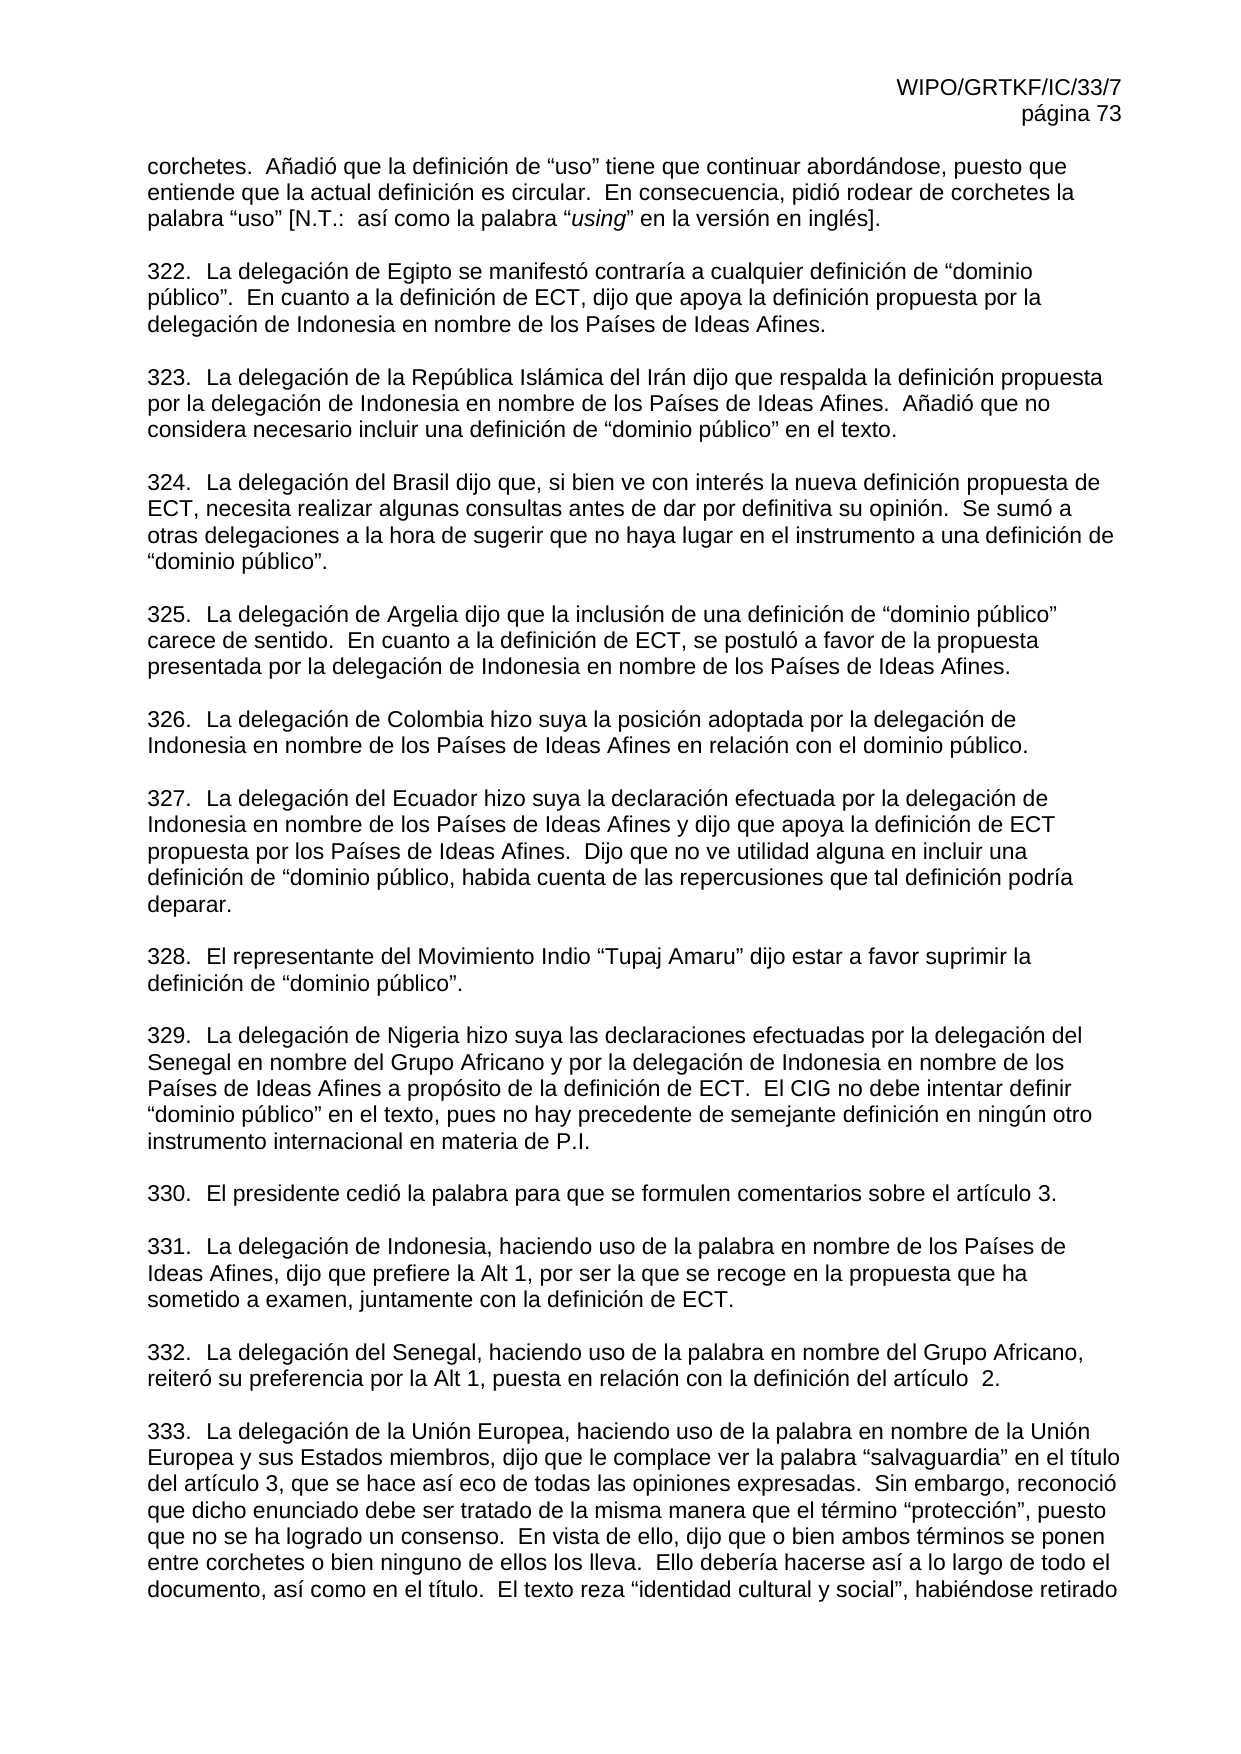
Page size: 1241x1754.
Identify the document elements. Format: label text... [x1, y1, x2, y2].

list La delegación del Senegal, haciendo uso de la palabra en nombre del Grupo Africano, reiteró su preferencia por la Alt 1, puesta en relación con la definición del artículo 2. [147, 1338, 1122, 1391]
list El presidente cedió la palabra para que se formulen comentarios sobre el artículo 3. [147, 1180, 1122, 1207]
list La delegación de Nigeria hizo suya las declaraciones efectuadas por la delegación del Senegal en nombre del Grupo Africano y por la delegación de Indonesia en nombre de los Países de Ideas Afines a propósito de la definición de ECT. El CIG no debe intentar definir “dominio público” en el texto, pues no hay precedente de semejante definición en ningún otro instrumento internacional en materia de P.I. [147, 1022, 1122, 1154]
list El representante del Movimiento Indio “Tupaj Amaru” dijo estar a favor suprimir la definición de “dominio público”. [147, 943, 1122, 996]
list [147, 1418, 1122, 1602]
list La delegación de Egipto se manifestó contraría a cualquier definición de “dominio público”. En cuanto a la definición de ECT, dijo que apoya la definición propuesta por la delegación de Indonesia en nombre de los Países de Ideas Afines. [147, 258, 1122, 337]
list La delegación de la República Islámica del Irán dijo que respalda la definición propuesta por la delegación de Indonesia en nombre de los Países de Ideas Afines. Añadió que no considera necesario incluir una definición de “dominio público” en el texto. [147, 363, 1122, 442]
list La delegación de Indonesia, haciendo uso de la palabra en nombre de los Países de Ideas Afines, dijo que prefiere la Alt 1, por ser la que se recoge en la propuesta que ha sometido a examen, juntamente con la definición de ECT. [147, 1233, 1122, 1312]
list La delegación de Argelia dijo que la inclusión de una definición de “dominio público” carece de sentido. En cuanto a la definición de ECT, se postuló a favor de la propuesta presentada por la delegación de Indonesia en nombre de los Países de Ideas Afines. [147, 601, 1122, 680]
list La delegación del Ecuador hizo suya la declaración efectuada por la delegación de Indonesia en nombre de los Países de Ideas Afines y dijo que apoya la definición de ECT propuesta por los Países de Ideas Afines. Dijo que no ve utilidad alguna en incluir una definición de “dominio público, habida cuenta de las repercusiones que tal definición podría deparar. [147, 785, 1122, 917]
list La delegación de Colombia hizo suya la posición adoptada por la delegación de Indonesia en nombre de los Países de Ideas Afines en relación con el dominio público. [147, 706, 1122, 759]
list La delegación del Brasil dijo que, si bien ve con interés la nueva definición propuesta de ECT, necesita realizar algunas consultas antes de dar por definitiva su opinión. Se sumó a otras delegaciones a la hora de sugerir que no haya lugar en el instrumento a una definición de “dominio público”. [147, 469, 1122, 574]
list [147, 153, 1122, 232]
